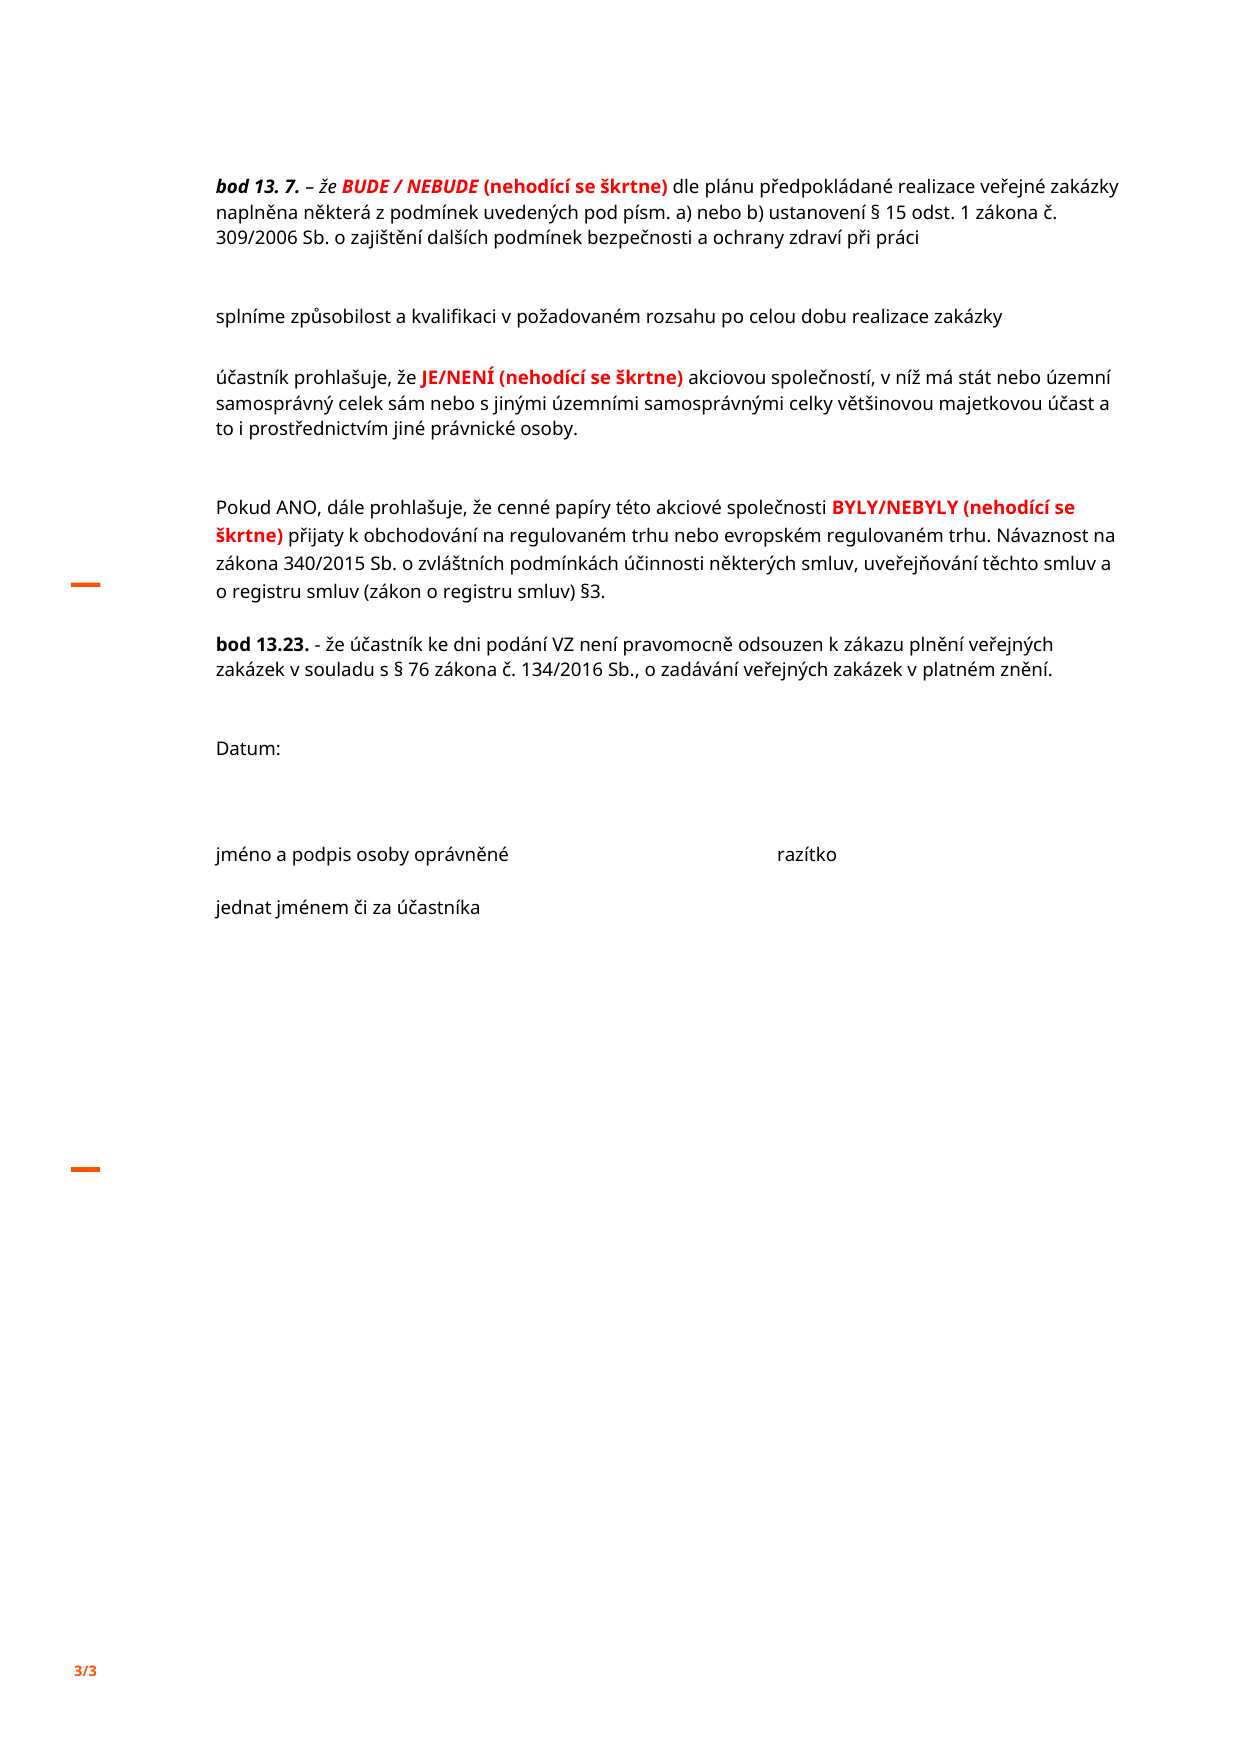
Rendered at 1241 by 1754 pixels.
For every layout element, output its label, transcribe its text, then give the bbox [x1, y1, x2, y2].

text Pokud ANO, dále prohlašuje, že cenné papíry této akciové společnosti BYLY/NEBYLY (nehodící se škrtne) přijaty k obchodování na regulovaném trhu nebo evropském regulovaném trhu. Návaznost na zákona 340/2015 Sb. o zvláštních podmínkách účinnosti některých smluv, uveřejňování těchto smluv a o registru smluv (zákon o registru smluv) §3. [216, 494, 1122, 604]
text splníme způsobilost a kvalifikaci v požadovaném rozsahu po celou dobu realizace zakázky [216, 303, 1122, 329]
text bod 13. 7. – že BUDE / NEBUDE (nehodící se škrtne) dle plánu předpokládané realizace veřejné zakázky naplněna některá z podmínek uvedených pod písm. a) nebo b) ustanovení § 15 odst. 1 zákona č. 309/2006 Sb. o zajištění dalších podmínek bezpečnosti a ochrany zdraví při práci [216, 174, 1122, 250]
text bod 13.23. - že účastník ke dni podání VZ není pravomocně odsouzen k zákazu plnění veřejných zakázek v souladu s § 76 zákona č. 134/2016 Sb., o zadávání veřejných zakázek v platném znění. [216, 631, 1122, 682]
text Datum: [216, 735, 1122, 761]
text účastník prohlašuje, že JE/NENÍ (nehodící se škrtne) akciovou společností, v níž má stát nebo územní samosprávný celek sám nebo s jinými územními samosprávnými celky většinovou majetkovou účast a to i prostřednictvím jiné právnické osoby. [216, 364, 1122, 441]
text jméno a podpis osoby oprávněné razítko [216, 841, 1122, 867]
text jednat jménem či za účastníka [216, 894, 1122, 920]
